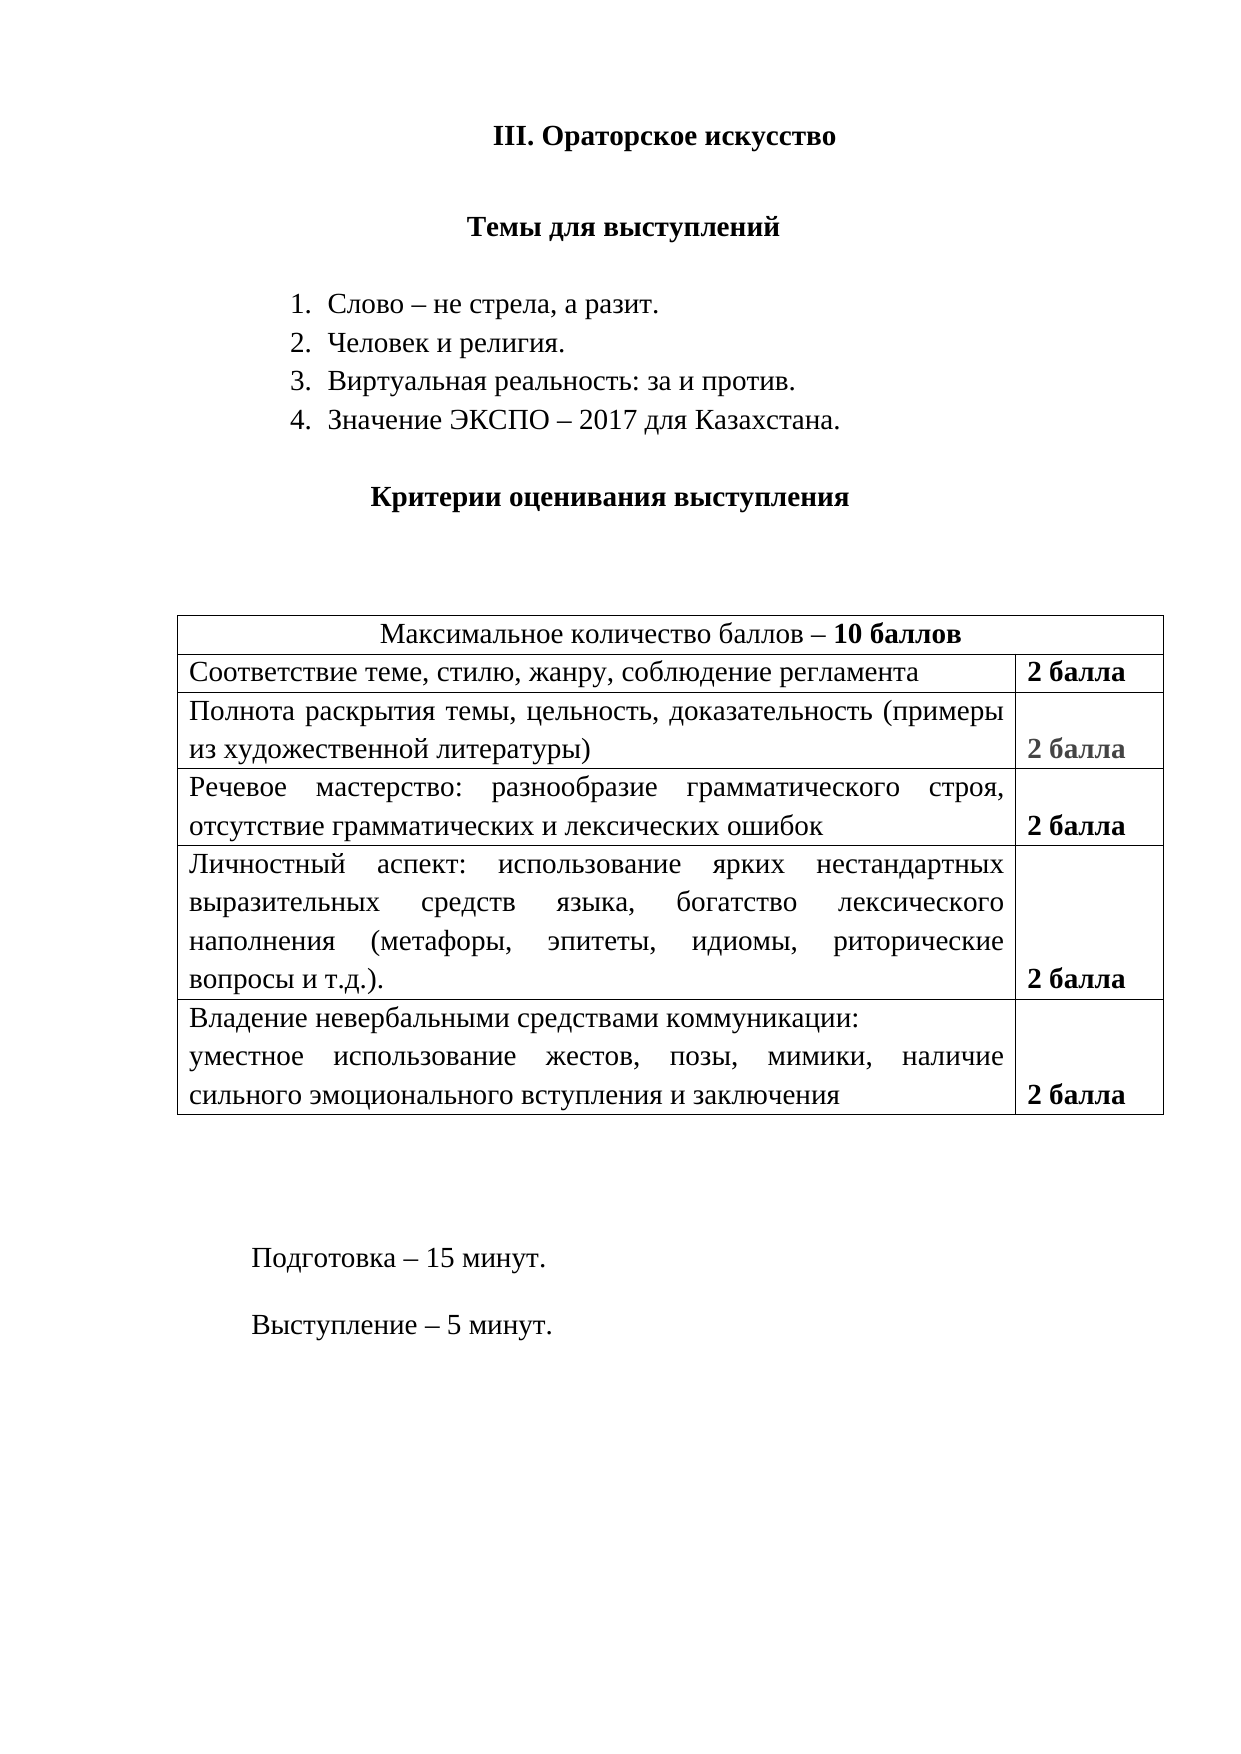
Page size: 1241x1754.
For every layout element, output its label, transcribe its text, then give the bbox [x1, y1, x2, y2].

list Виртуальная реальность: за и против. [290, 363, 1152, 397]
table_cell 2 балла [1016, 846, 1163, 999]
list Критерии оценивания выступления [370, 479, 1152, 512]
list Слово – не стрела, а разит. [290, 286, 1152, 320]
table_cell Соответствие теме, стилю, жанру, соблюдение регламента [178, 655, 1015, 692]
text III. Ораторское искусство [177, 118, 1152, 152]
text Выступление – 5 минут. [177, 1307, 1152, 1340]
table_cell 2 балла [1016, 769, 1163, 845]
table_header Максимальное количество баллов – 10 баллов [178, 616, 1163, 653]
list Значение ЭКСПО – 2017 для Казахстана. [290, 402, 1152, 435]
table_cell 2 балла [1016, 693, 1163, 768]
table_cell Владение невербальными средствами коммуникации: уместное использование жестов, позы, мимики, наличие сильного эмоционального вступления и заключения [178, 1000, 1015, 1114]
list Темы для выступлений [370, 209, 1152, 243]
table_cell Личностный аспект: использование ярких нестандартных выразительных средств языка, богатство лексического наполнения (метафоры, эпитеты, идиомы, риторические вопросы и т.д.). [178, 846, 1015, 999]
table_cell Речевое мастерство: разнообразие грамматического строя, отсутствие грамматических и лексических ошибок [178, 769, 1015, 845]
table_cell 2 балла [1016, 655, 1163, 692]
table_cell 2 балла [1016, 1000, 1163, 1114]
list Человек и религия. [290, 325, 1152, 358]
table_cell Полнота раскрытия темы, цельность, доказательность (примеры из художественной литературы) [178, 693, 1015, 768]
text Подготовка – 15 минут. [177, 1240, 1152, 1273]
